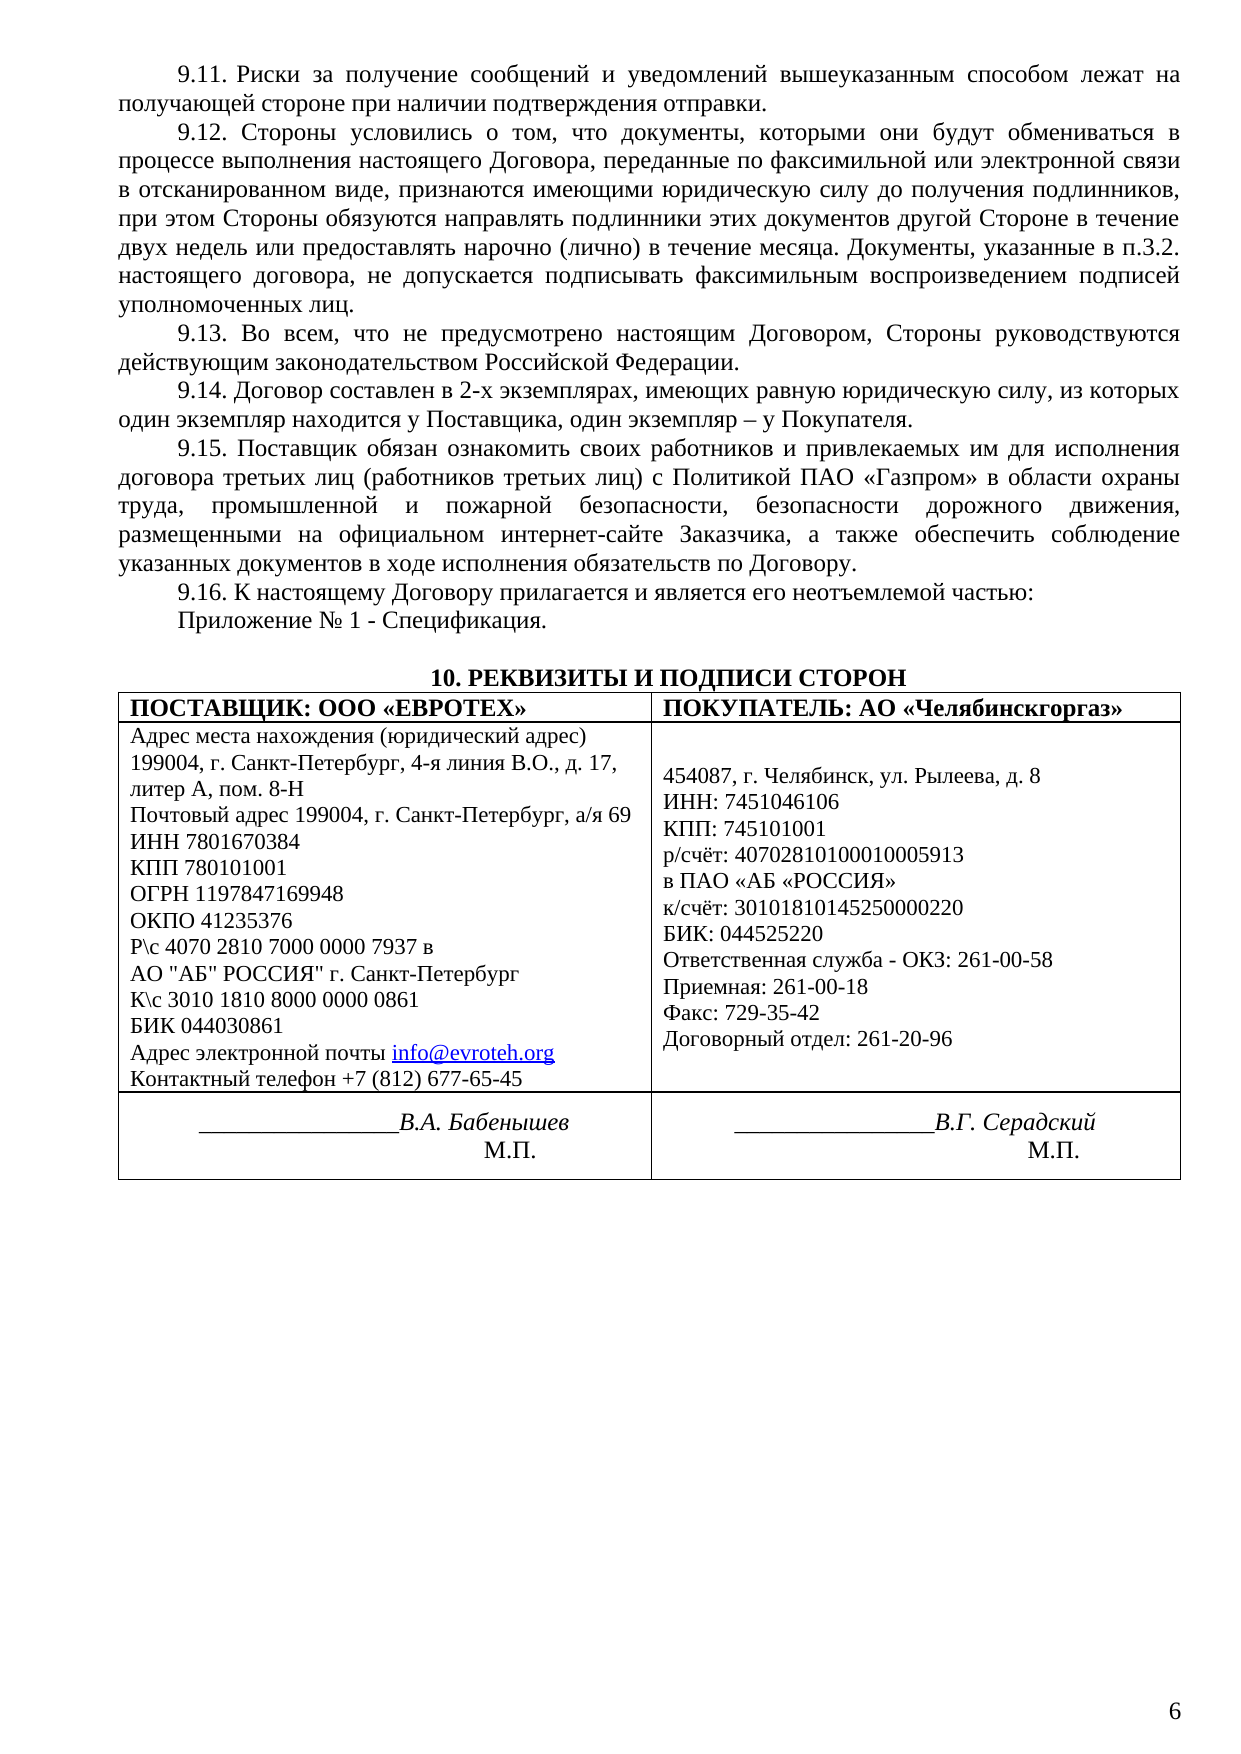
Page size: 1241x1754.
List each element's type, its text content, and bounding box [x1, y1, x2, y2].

table_header ПОКУПАТЕЛЬ: АО «Челябинскгоргаз» [652, 693, 1180, 721]
text 9.13. Во всем, что не предусмотрено настоящим Договором, Стороны руководствуются действующим законодательством Российской Федерации. [118, 318, 1181, 375]
table_cell 454087, г. Челябинск, ул. Рылеева, д. 8 ИНН: 7451046106 КПП: 745101001 р/счёт: 40702810100010005913 в ПАО «АБ «РОССИЯ» к/счёт: 30101810145250000220 БИК: 044525220 Ответственная служба - ОКЗ: 261-00-58 Приемная: 261-00-18 Факс: 729-35-42 Договорный отдел: 261-20-96 [652, 723, 1180, 1091]
text 9.12. Стороны условились о том, что документы, которыми они будут обмениваться в процессе выполнения настоящего Договора, переданные по факсимильной или электронной связи в отсканированном виде, признаются имеющими юридическую силу до получения подлинников, при этом Стороны обязуются направлять подлинники этих документов другой Стороне в течение двух недель или предоставлять нарочно (лично) в течение месяца. Документы, указанные в п.3.2. настоящего договора, не допускается подписывать факсимильным воспроизведением подписей уполномоченных лиц. [118, 117, 1181, 318]
text Приложение № 1 - Спецификация. [118, 605, 1181, 634]
table_header ПОСТАВЩИК: ООО «ЕВРОТЕХ» [119, 693, 651, 721]
text 9.14. Договор составлен в 2-х экземплярах, имеющих равную юридическую силу, из которых один экземпляр находится у Поставщика, один экземпляр – у Покупателя. [118, 375, 1181, 433]
text 9.15. Поставщик обязан ознакомить своих работников и привлекаемых им для исполнения договора третьих лиц (работников третьих лиц) с Политикой ПАО «Газпром» в области охраны труда, промышленной и пожарной безопасности, безопасности дорожного движения, размещенными на официальном интернет-сайте Заказчика, а также обеспечить соблюдение указанных документов в ходе исполнения обязательств по Договору. [118, 433, 1181, 577]
table_cell ________________В.А. Бабенышев М.П. [119, 1093, 651, 1178]
table_cell ________________В.Г. Серадский М.П. [652, 1093, 1180, 1178]
table_cell Адрес места нахождения (юридический адрес) 199004, г. Санкт-Петербург, 4-я линия В.О., д. 17, литер А, пом. 8-Н Почтовый адрес 199004, г. Санкт-Петербург, а/я 69 ИНН 7801670384 КПП 780101001 ОГРН 1197847169948 ОКПО 41235376 Р\с 4070 2810 7000 0000 7937 в АО "АБ" РОССИЯ" г. Санкт-Петербург К\с 3010 1810 8000 0000 0861 БИК 044030861 Адрес электронной почты info@evroteh.org Контактный телефон +7 (812) 677-65-45 [119, 723, 651, 1091]
list РЕКВИЗИТЫ И ПОДПИСИ СТОРОН [156, 663, 1181, 692]
list Риски за получение сообщений и уведомлений вышеуказанным способом лежат на получающей стороне при наличии подтверждения отправки. [118, 59, 1181, 117]
text 9.16. К настоящему Договору прилагается и является его неотъемлемой частью: [118, 577, 1181, 605]
